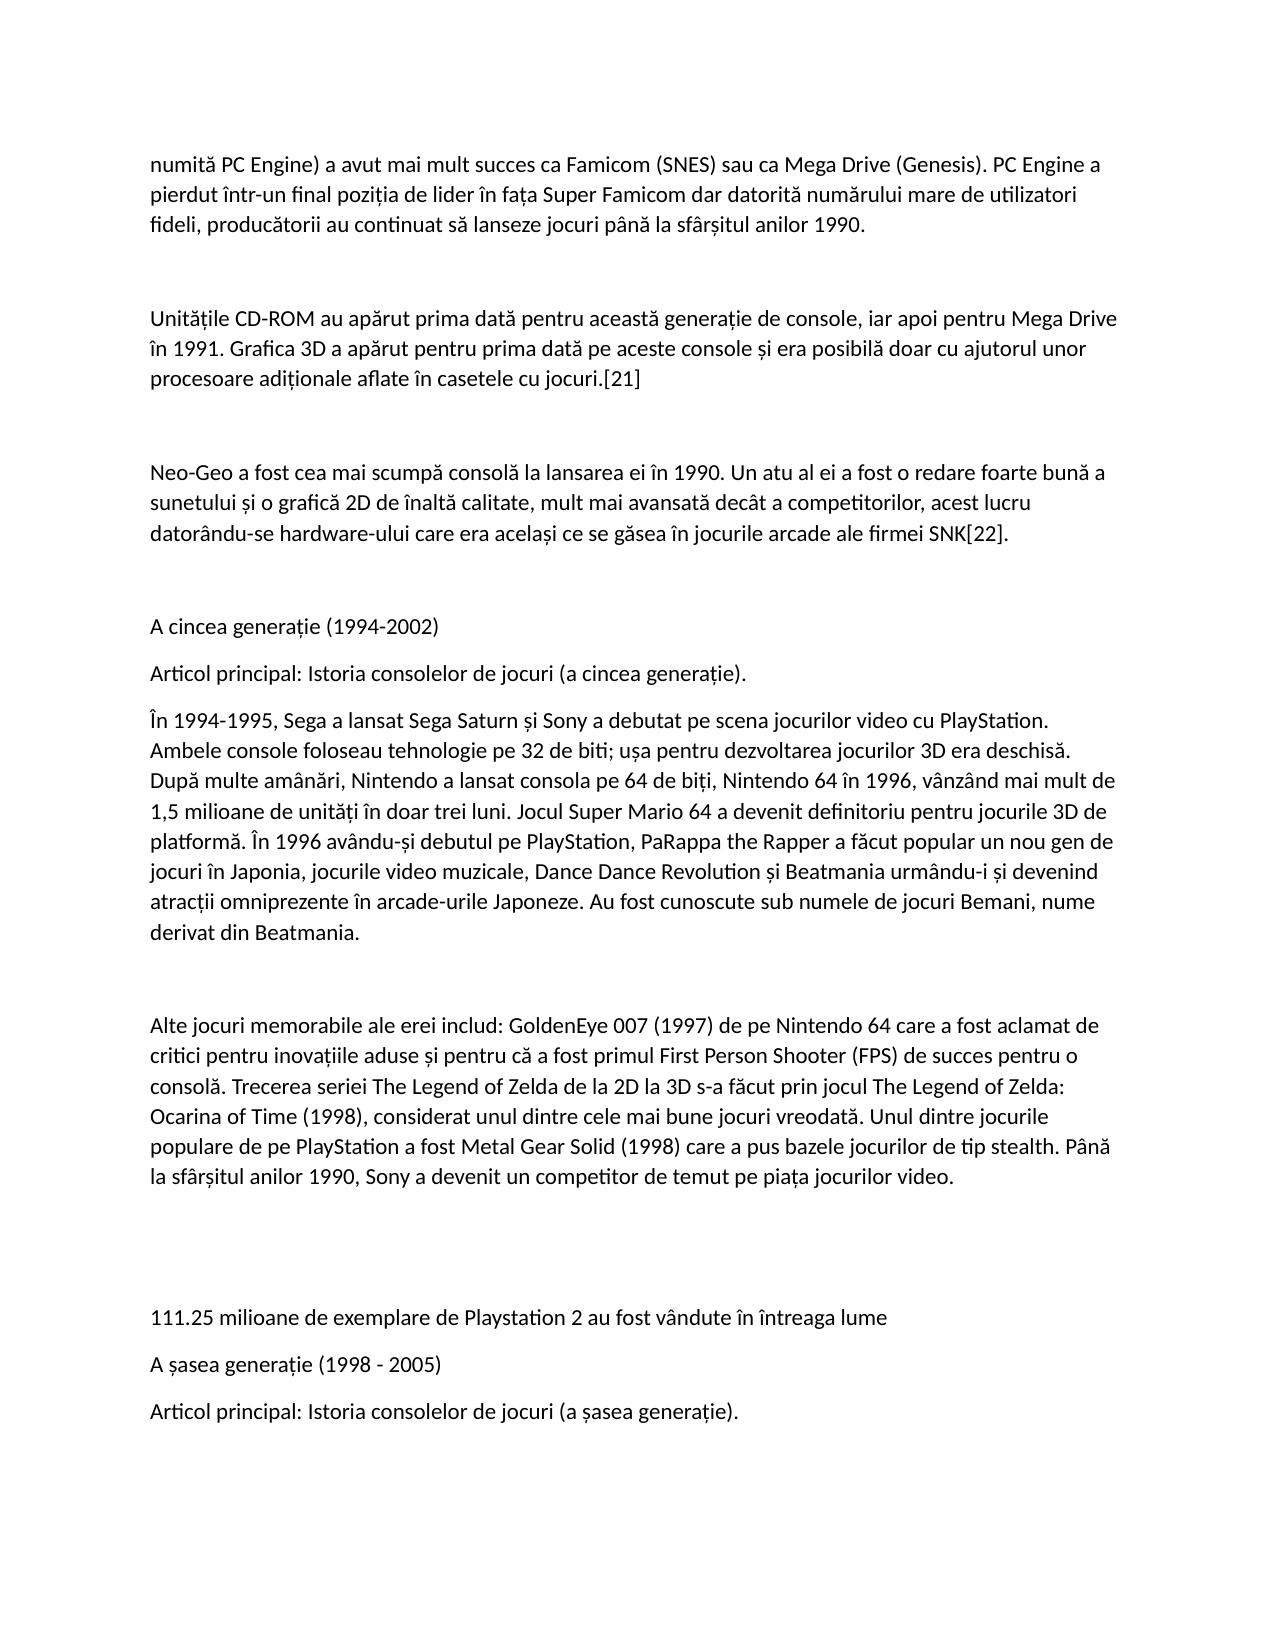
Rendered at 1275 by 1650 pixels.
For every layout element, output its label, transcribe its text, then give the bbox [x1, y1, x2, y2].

text În 1994-1995, Sega a lansat Sega Saturn și Sony a debutat pe scena jocurilor video cu PlayStation. Ambele console foloseau tehnologie pe 32 de biti; ușa pentru dezvoltarea jocurilor 3D era deschisă. După multe amânări, Nintendo a lansat consola pe 64 de biți, Nintendo 64 în 1996, vânzând mai mult de 1,5 milioane de unități în doar trei luni. Jocul Super Mario 64 a devenit definitoriu pentru jocurile 3D de platformă. În 1996 avându-și debutul pe PlayStation, PaRappa the Rapper a făcut popular un nou gen de jocuri în Japonia, jocurile video muzicale, Dance Dance Revolution și Beatmania urmându-i și devenind atracții omniprezente în arcade-urile Japoneze. Au fost cunoscute sub numele de jocuri Bemani, nume derivat din Beatmania. [150, 706, 1125, 946]
text A șasea generație (1998 - 2005) [150, 1350, 1125, 1378]
text Alte jocuri memorabile ale erei includ: GoldenEye 007 (1997) de pe Nintendo 64 care a fost aclamat de critici pentru inovațiile aduse și pentru că a fost primul First Person Shooter (FPS) de succes pentru o consolă. Trecerea seriei The Legend of Zelda de la 2D la 3D s-a făcut prin jocul The Legend of Zelda: Ocarina of Time (1998), considerat unul dintre cele mai bune jocuri vreodată. Unul dintre jocurile populare de pe PlayStation a fost Metal Gear Solid (1998) care a pus bazele jocurilor de tip stealth. Până la sfârșitul anilor 1990, Sony a devenit un competitor de temut pe piața jocurilor video. [150, 1011, 1125, 1191]
text Articol principal: Istoria consolelor de jocuri (a șasea generație). [150, 1397, 1125, 1425]
text Neo-Geo a fost cea mai scumpă consolă la lansarea ei în 1990. Un atu al ei a fost o redare foarte bună a sunetului și o grafică 2D de înaltă calitate, mult mai avansată decât a competitorilor, acest lucru datorându-se hardware-ului care era același ce se găsea în jocurile arcade ale firmei SNK[22]. [150, 458, 1125, 547]
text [150, 150, 1125, 238]
text Articol principal: Istoria consolelor de jocuri (a cincea generație). [150, 659, 1125, 687]
text 111.25 milioane de exemplare de Playstation 2 au fost vândute în întreaga lume [150, 1303, 1125, 1331]
text Unitățile CD-ROM au apărut prima dată pentru această generație de console, iar apoi pentru Mega Drive în 1991. Grafica 3D a apărut pentru prima dată pe aceste console și era posibilă doar cu ajutorul unor procesoare adiționale aflate în casetele cu jocuri.[21] [150, 304, 1125, 393]
text A cincea generație (1994-2002) [150, 612, 1125, 641]
